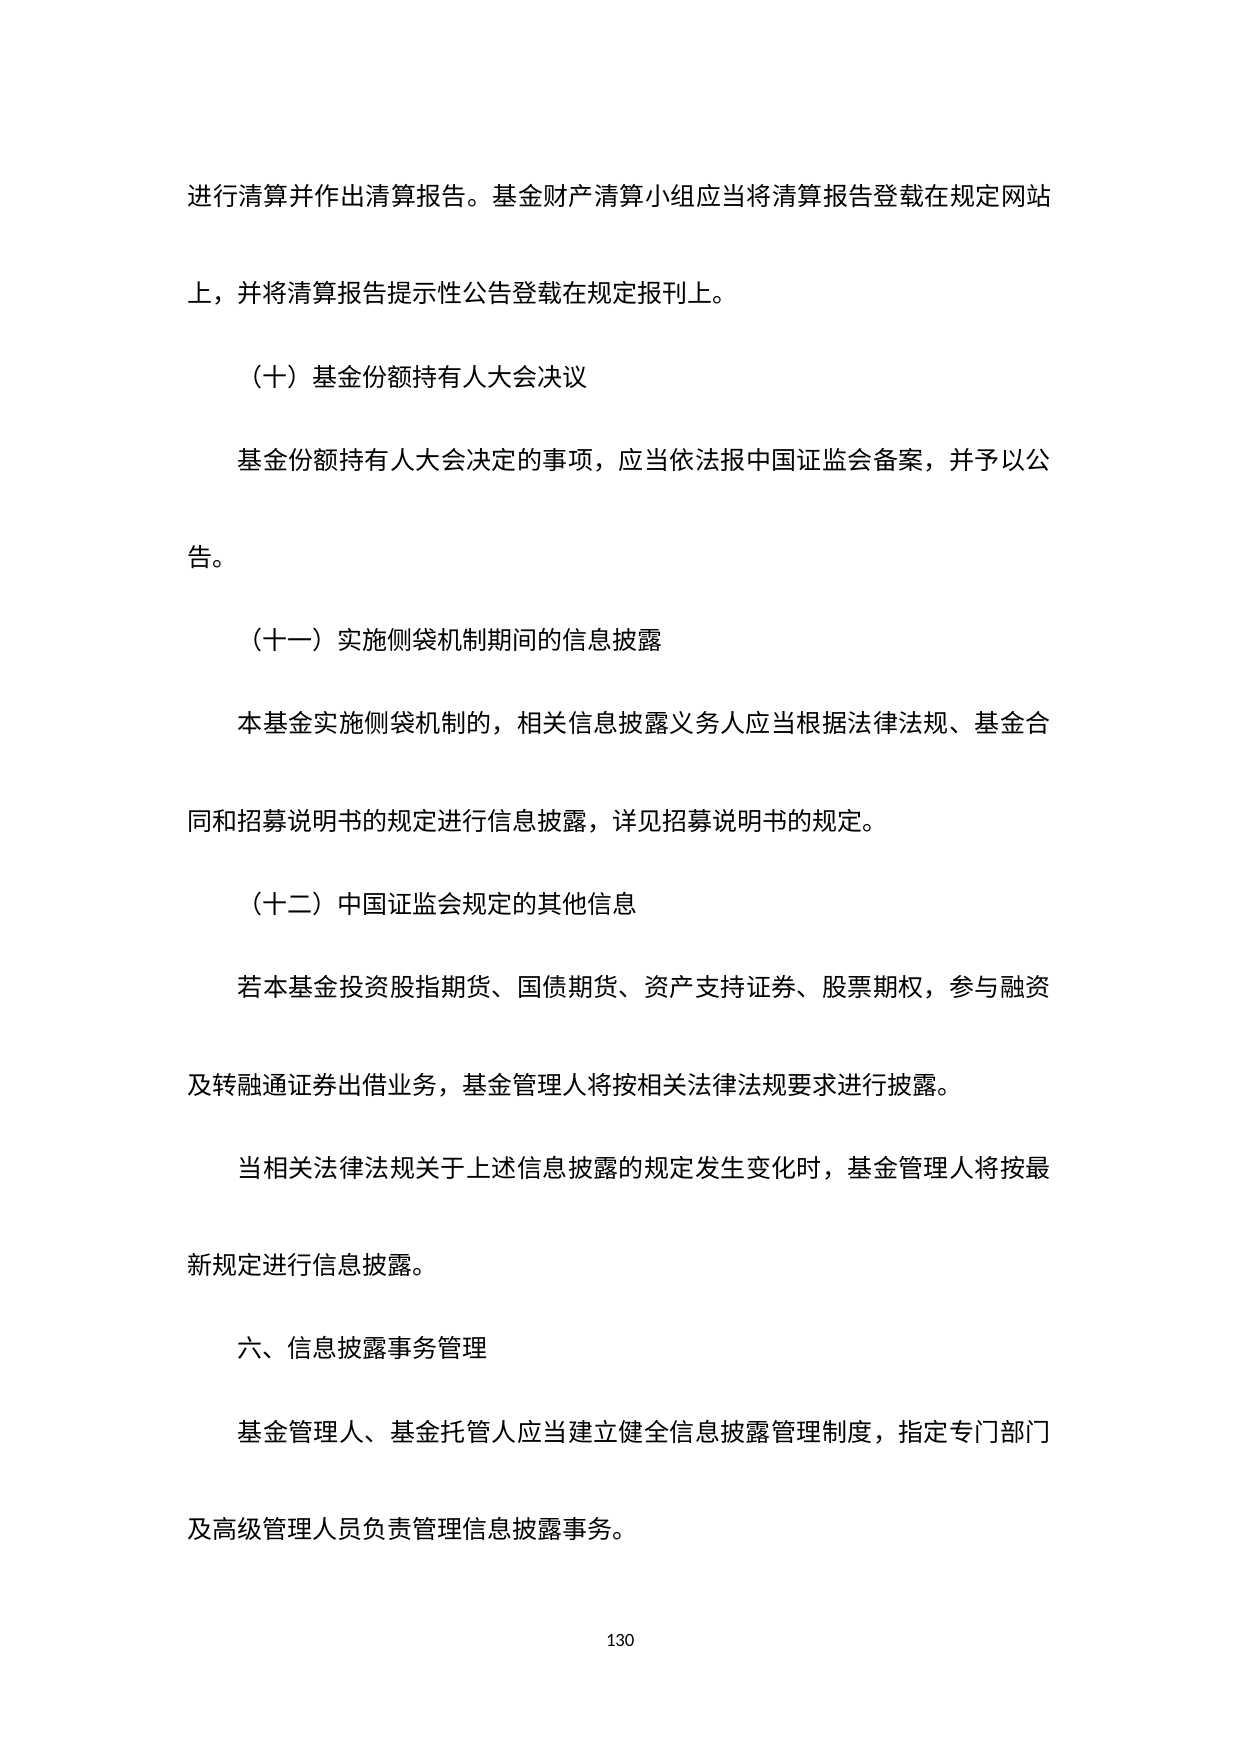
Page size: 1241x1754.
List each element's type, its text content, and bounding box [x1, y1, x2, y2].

text 本基金实施侧袋机制的，相关信息披露义务人应当根据法律法规、基金合同和招募说明书的规定进行信息披露，详见招募说明书的规定。 [187, 689, 1053, 852]
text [187, 162, 1053, 324]
text （十二）中国证监会规定的其他信息 [187, 870, 1053, 935]
text 当相关法律法规关于上述信息披露的规定发生变化时，基金管理人将按最新规定进行信息披露。 [187, 1134, 1053, 1296]
text 基金份额持有人大会决定的事项，应当依法报中国证监会备案，并予以公告。 [187, 426, 1053, 588]
text 基金管理人、基金托管人应当建立健全信息披露管理制度，指定专门部门及高级管理人员负责管理信息披露事务。 [187, 1398, 1053, 1560]
text （十）基金份额持有人大会决议 [187, 343, 1053, 408]
text 六、信息披露事务管理 [187, 1314, 1053, 1379]
text （十一）实施侧袋机制期间的信息披露 [187, 606, 1053, 671]
text 若本基金投资股指期货、国债期货、资产支持证券、股票期权，参与融资及转融通证券出借业务，基金管理人将按相关法律法规要求进行披露。 [187, 953, 1053, 1116]
